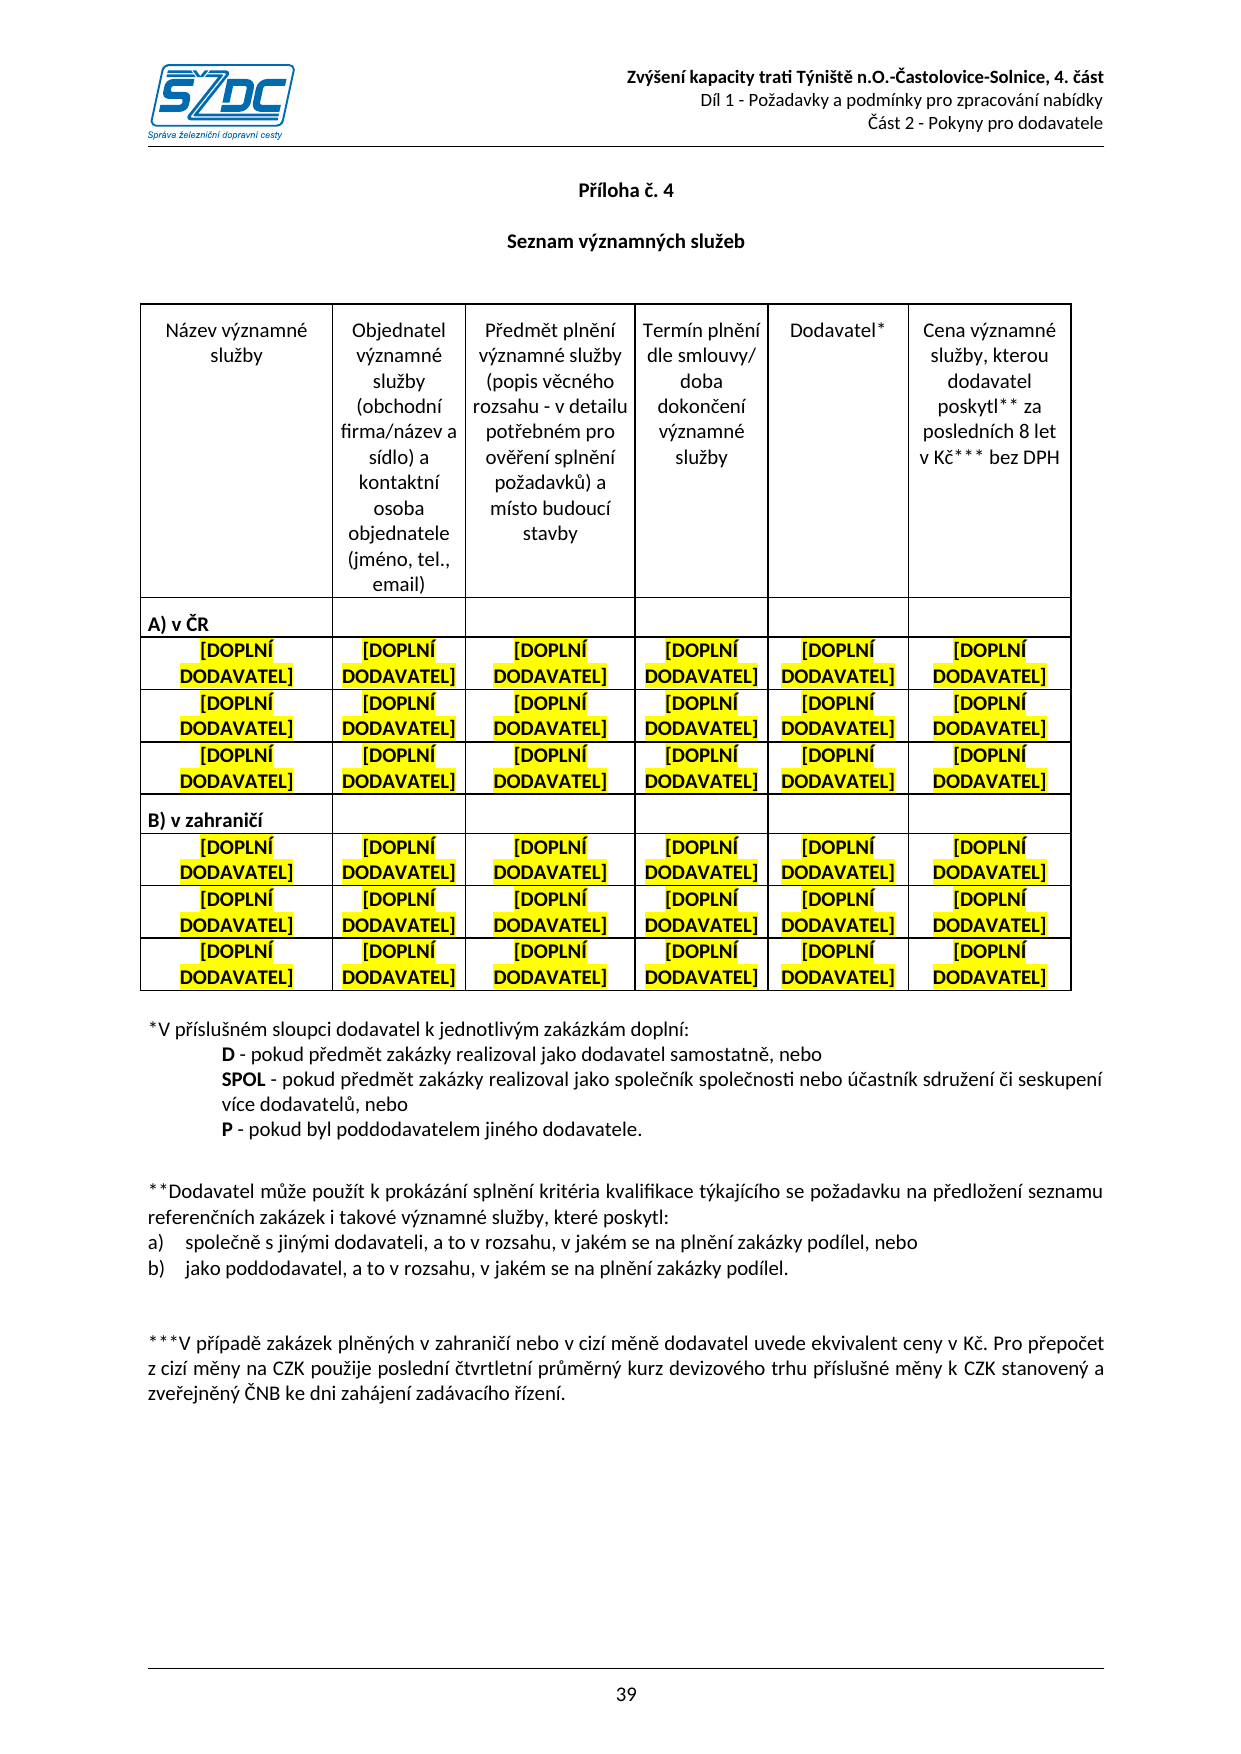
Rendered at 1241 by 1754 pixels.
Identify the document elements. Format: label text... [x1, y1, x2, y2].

table_cell [DOPLNÍ DODAVATEL] [333, 638, 362, 688]
table_cell [466, 598, 634, 636]
table_cell [DOPLNÍ DODAVATEL] [1026, 638, 1070, 688]
list společně s jinými dodavateli, a to v rozsahu, v jakém se na plnění zakázky podílel, nebo [148, 1229, 1104, 1255]
table_cell [DOPLNÍ DODAVATEL] [769, 743, 801, 793]
table_cell [DOPLNÍ DODAVATEL] [1026, 886, 1070, 937]
table_cell [DOPLNÍ DODAVATEL] [466, 743, 514, 793]
table_cell [DOPLNÍ DODAVATEL] [769, 638, 801, 688]
table_cell [DOPLNÍ DODAVATEL] [273, 834, 332, 885]
text SPOL - pokud předmět zakázky realizoval jako společník společnosti nebo účastník sdružení či seskupení více dodavatelů, nebo [222, 1066, 1104, 1116]
text D - pokud předmět zakázky realizoval jako dodavatel samostatně, nebo [222, 1041, 1104, 1066]
table_cell [DOPLNÍ DODAVATEL] [769, 939, 801, 989]
table_cell [DOPLNÍ DODAVATEL] [141, 939, 200, 989]
table_cell [DOPLNÍ DODAVATEL] [769, 834, 801, 885]
table_cell [DOPLNÍ DODAVATEL] [636, 834, 665, 885]
table_cell [DOPLNÍ DODAVATEL] [769, 690, 801, 741]
table_cell [DOPLNÍ DODAVATEL] [435, 743, 465, 793]
table_cell [DOPLNÍ DODAVATEL] [333, 939, 362, 989]
table_cell [636, 795, 767, 832]
table_cell B) v zahraničí [141, 795, 332, 832]
table_cell [909, 598, 1070, 636]
table_cell [DOPLNÍ DODAVATEL] [738, 886, 767, 937]
table_cell [DOPLNÍ DODAVATEL] [273, 690, 332, 741]
table_header Termín plnění dle smlouvy/ doba dokončení významné služby [636, 305, 767, 597]
table_cell [DOPLNÍ DODAVATEL] [587, 743, 634, 793]
table_cell [DOPLNÍ DODAVATEL] [874, 690, 908, 741]
table_cell [DOPLNÍ DODAVATEL] [435, 939, 465, 989]
table_cell [DOPLNÍ DODAVATEL] [435, 638, 465, 688]
table_cell [DOPLNÍ DODAVATEL] [273, 886, 332, 937]
table_cell [DOPLNÍ DODAVATEL] [874, 886, 908, 937]
table_header Předmět plnění významné služby (popis věcného rozsahu - v detailu potřebném pro ověření splnění požadavků) a místo budoucí stavby [466, 305, 634, 597]
table_cell [909, 795, 1070, 832]
table_header Cena významné služby, kterou dodavatel poskytl** za posledních 8 let v Kč*** bez DPH [909, 305, 1070, 597]
table_cell [DOPLNÍ DODAVATEL] [587, 939, 634, 989]
table_cell [DOPLNÍ DODAVATEL] [141, 690, 200, 741]
table_cell [DOPLNÍ DODAVATEL] [909, 638, 953, 688]
table_cell [769, 795, 908, 832]
table_cell [DOPLNÍ DODAVATEL] [435, 886, 465, 937]
table_cell [DOPLNÍ DODAVATEL] [636, 690, 665, 741]
table_cell [769, 598, 908, 636]
table_cell [333, 795, 465, 832]
table_cell [DOPLNÍ DODAVATEL] [738, 939, 767, 989]
table_cell [DOPLNÍ DODAVATEL] [466, 690, 514, 741]
table_cell [DOPLNÍ DODAVATEL] [587, 834, 634, 885]
table_cell [DOPLNÍ DODAVATEL] [1026, 834, 1070, 885]
table_cell [DOPLNÍ DODAVATEL] [273, 939, 332, 989]
table_cell [DOPLNÍ DODAVATEL] [909, 690, 953, 741]
table_cell [636, 598, 767, 636]
text *V příslušném sloupci dodavatel k jednotlivým zakázkám doplní: [148, 1016, 1104, 1041]
table_cell [DOPLNÍ DODAVATEL] [738, 834, 767, 885]
table_cell [DOPLNÍ DODAVATEL] [141, 743, 200, 793]
table_cell [DOPLNÍ DODAVATEL] [738, 638, 767, 688]
table_cell [DOPLNÍ DODAVATEL] [636, 638, 665, 688]
text Seznam významných služeb [148, 228, 1104, 253]
table_cell A) v ČR [141, 598, 332, 636]
table_cell [DOPLNÍ DODAVATEL] [738, 743, 767, 793]
table_cell [DOPLNÍ DODAVATEL] [466, 886, 514, 937]
table_cell [DOPLNÍ DODAVATEL] [909, 886, 953, 937]
text ***V případě zakázek plněných v zahraničí nebo v cizí měně dodavatel uvede ekvivalent ceny v Kč. Pro přepočet z cizí měny na CZK použije poslední čtvrtletní průměrný kurz devizového trhu příslušné měny k CZK stanovený a zveřejněný ČNB ke dni zahájení zadávacího řízení. [148, 1330, 1104, 1405]
table_header Název významné služby [141, 305, 332, 597]
table_cell [DOPLNÍ DODAVATEL] [141, 638, 200, 688]
table_cell [DOPLNÍ DODAVATEL] [466, 638, 514, 688]
table_cell [DOPLNÍ DODAVATEL] [769, 886, 801, 937]
text **Dodavatel může použít k prokázání splnění kritéria kvalifikace týkajícího se požadavku na předložení seznamu referenčních zakázek i takové významné služby, které poskytl: [148, 1179, 1104, 1229]
table_cell [DOPLNÍ DODAVATEL] [874, 638, 908, 688]
table_cell [DOPLNÍ DODAVATEL] [909, 939, 953, 989]
table_header Dodavatel* [769, 305, 908, 597]
table_cell [466, 795, 634, 832]
table_cell [DOPLNÍ DODAVATEL] [333, 834, 362, 885]
table_cell [333, 598, 465, 636]
table_cell [DOPLNÍ DODAVATEL] [466, 939, 514, 989]
table_cell [DOPLNÍ DODAVATEL] [909, 834, 953, 885]
table_cell [DOPLNÍ DODAVATEL] [909, 743, 953, 793]
table_cell [DOPLNÍ DODAVATEL] [466, 834, 514, 885]
table_cell [DOPLNÍ DODAVATEL] [738, 690, 767, 741]
table_header Objednatel významné služby (obchodní firma/název a sídlo) a kontaktní osoba objednatele (jméno, tel., email) [333, 305, 465, 597]
table_cell [DOPLNÍ DODAVATEL] [273, 743, 332, 793]
text P - pokud byl poddodavatelem jiného dodavatele. [222, 1116, 1104, 1141]
table_cell [DOPLNÍ DODAVATEL] [1026, 939, 1070, 989]
table_cell [DOPLNÍ DODAVATEL] [874, 834, 908, 885]
table_cell [DOPLNÍ DODAVATEL] [587, 886, 634, 937]
table_cell [DOPLNÍ DODAVATEL] [587, 690, 634, 741]
table_cell [DOPLNÍ DODAVATEL] [141, 834, 200, 885]
table_cell [DOPLNÍ DODAVATEL] [874, 939, 908, 989]
table_cell [DOPLNÍ DODAVATEL] [435, 834, 465, 885]
table_cell [DOPLNÍ DODAVATEL] [435, 690, 465, 741]
table_cell [DOPLNÍ DODAVATEL] [636, 743, 665, 793]
table_cell [DOPLNÍ DODAVATEL] [1026, 743, 1070, 793]
text Příloha č. 4 [148, 177, 1104, 203]
table_cell [DOPLNÍ DODAVATEL] [141, 886, 200, 937]
table_cell [DOPLNÍ DODAVATEL] [636, 939, 665, 989]
table_cell [DOPLNÍ DODAVATEL] [273, 638, 332, 688]
table_cell [DOPLNÍ DODAVATEL] [333, 690, 362, 741]
table_cell [DOPLNÍ DODAVATEL] [874, 743, 908, 793]
list jako poddodavatel, a to v rozsahu, v jakém se na plnění zakázky podílel. [148, 1255, 1104, 1280]
table_cell [DOPLNÍ DODAVATEL] [333, 886, 362, 937]
table_cell [DOPLNÍ DODAVATEL] [636, 886, 665, 937]
table_cell [DOPLNÍ DODAVATEL] [587, 638, 634, 688]
table_cell [DOPLNÍ DODAVATEL] [1026, 690, 1070, 741]
table_cell [DOPLNÍ DODAVATEL] [333, 743, 362, 793]
